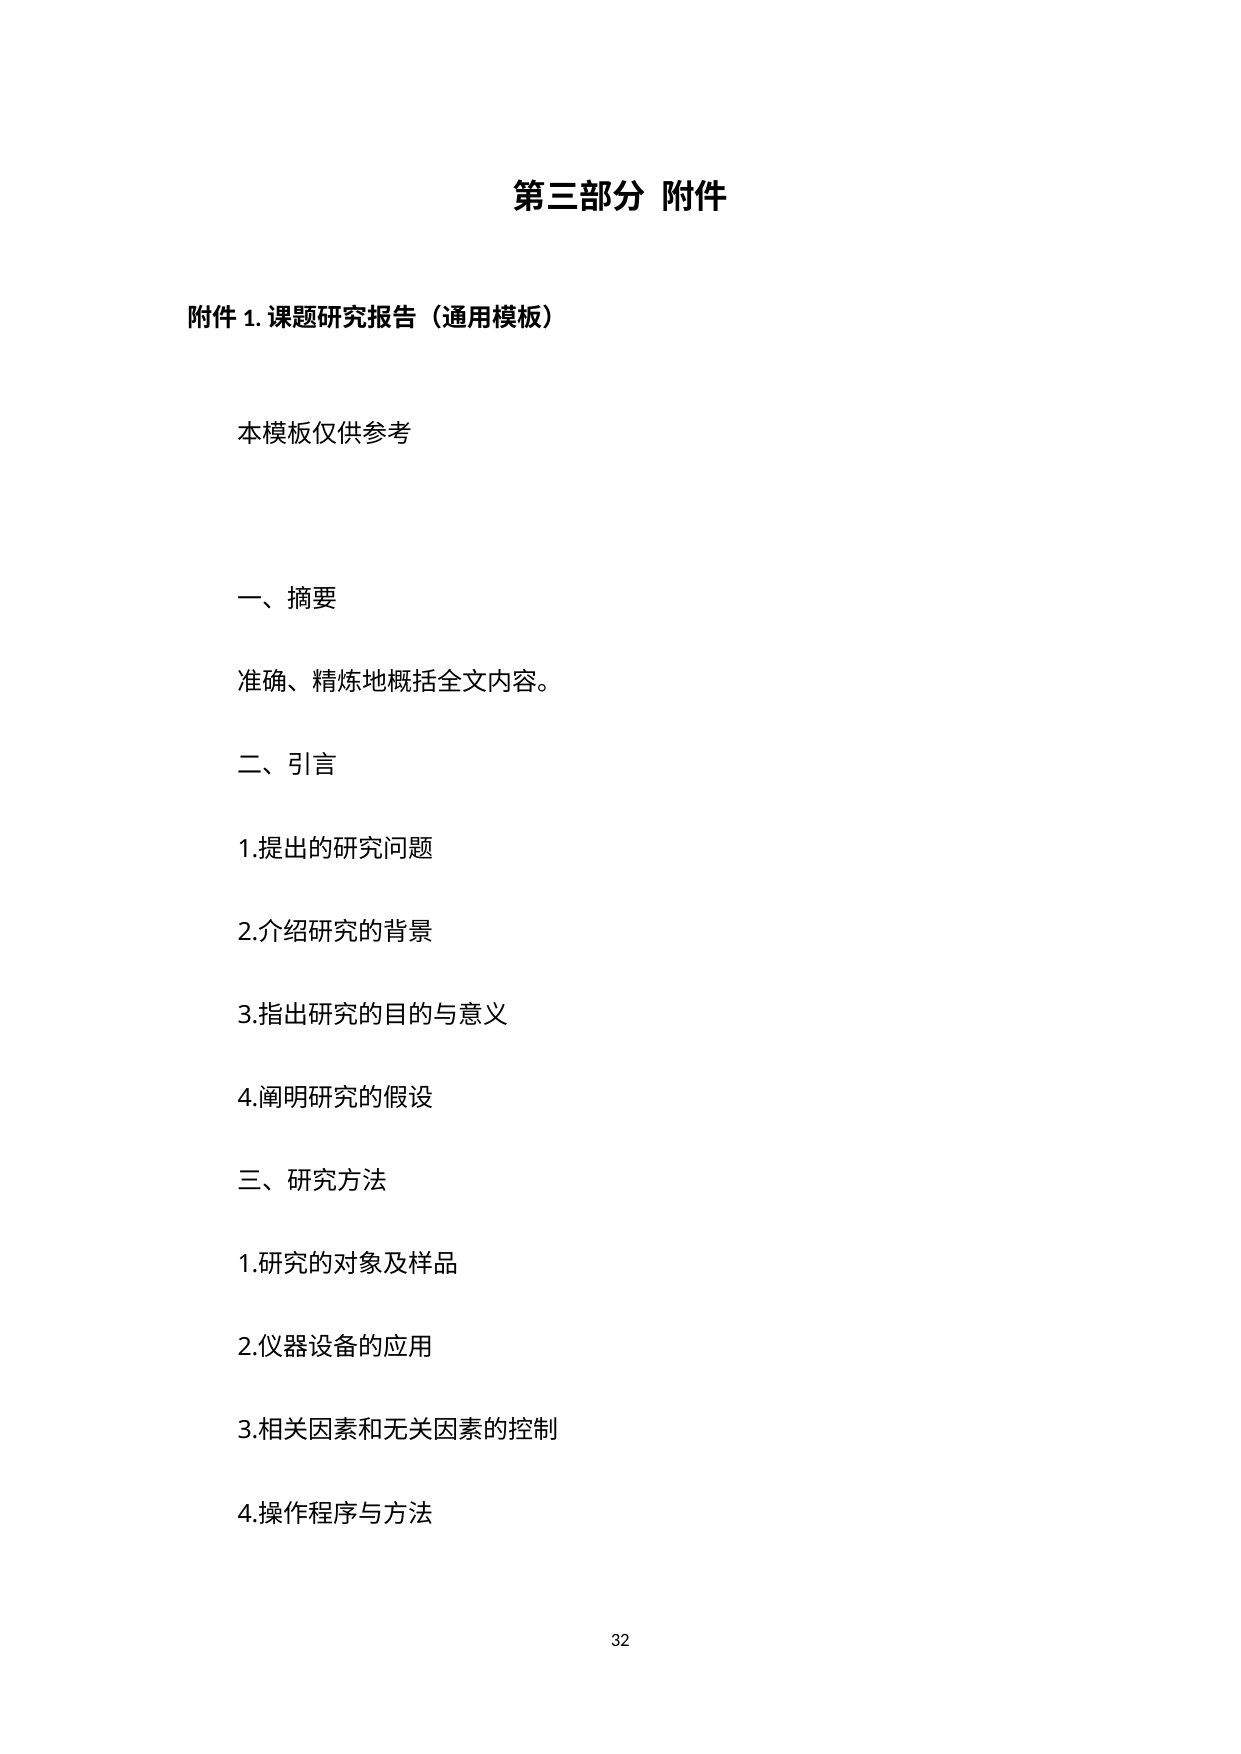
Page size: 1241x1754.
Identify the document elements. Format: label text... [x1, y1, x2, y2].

text 准确、精炼地概括全文内容。 [187, 647, 1053, 712]
text 1.研究的对象及样品 [187, 1229, 1053, 1294]
text 本模板仅供参考 [187, 399, 1053, 464]
text 2.仪器设备的应用 [187, 1312, 1053, 1377]
text 2.介绍研究的背景 [187, 897, 1053, 962]
text 4.阐明研究的假设 [187, 1063, 1053, 1128]
text 一、摘要 [187, 564, 1053, 629]
text 3.指出研究的目的与意义 [187, 980, 1053, 1045]
text 1.提出的研究问题 [187, 814, 1053, 879]
text 4.操作程序与方法 [187, 1479, 1053, 1544]
text 3.相关因素和无关因素的控制 [187, 1396, 1053, 1461]
text 二、引言 [187, 731, 1053, 796]
subtitle 附件1. 课题研究报告（通用模板） [187, 283, 1053, 348]
text 三、研究方法 [187, 1146, 1053, 1211]
subtitle 第三部分 附件 [187, 162, 1053, 227]
